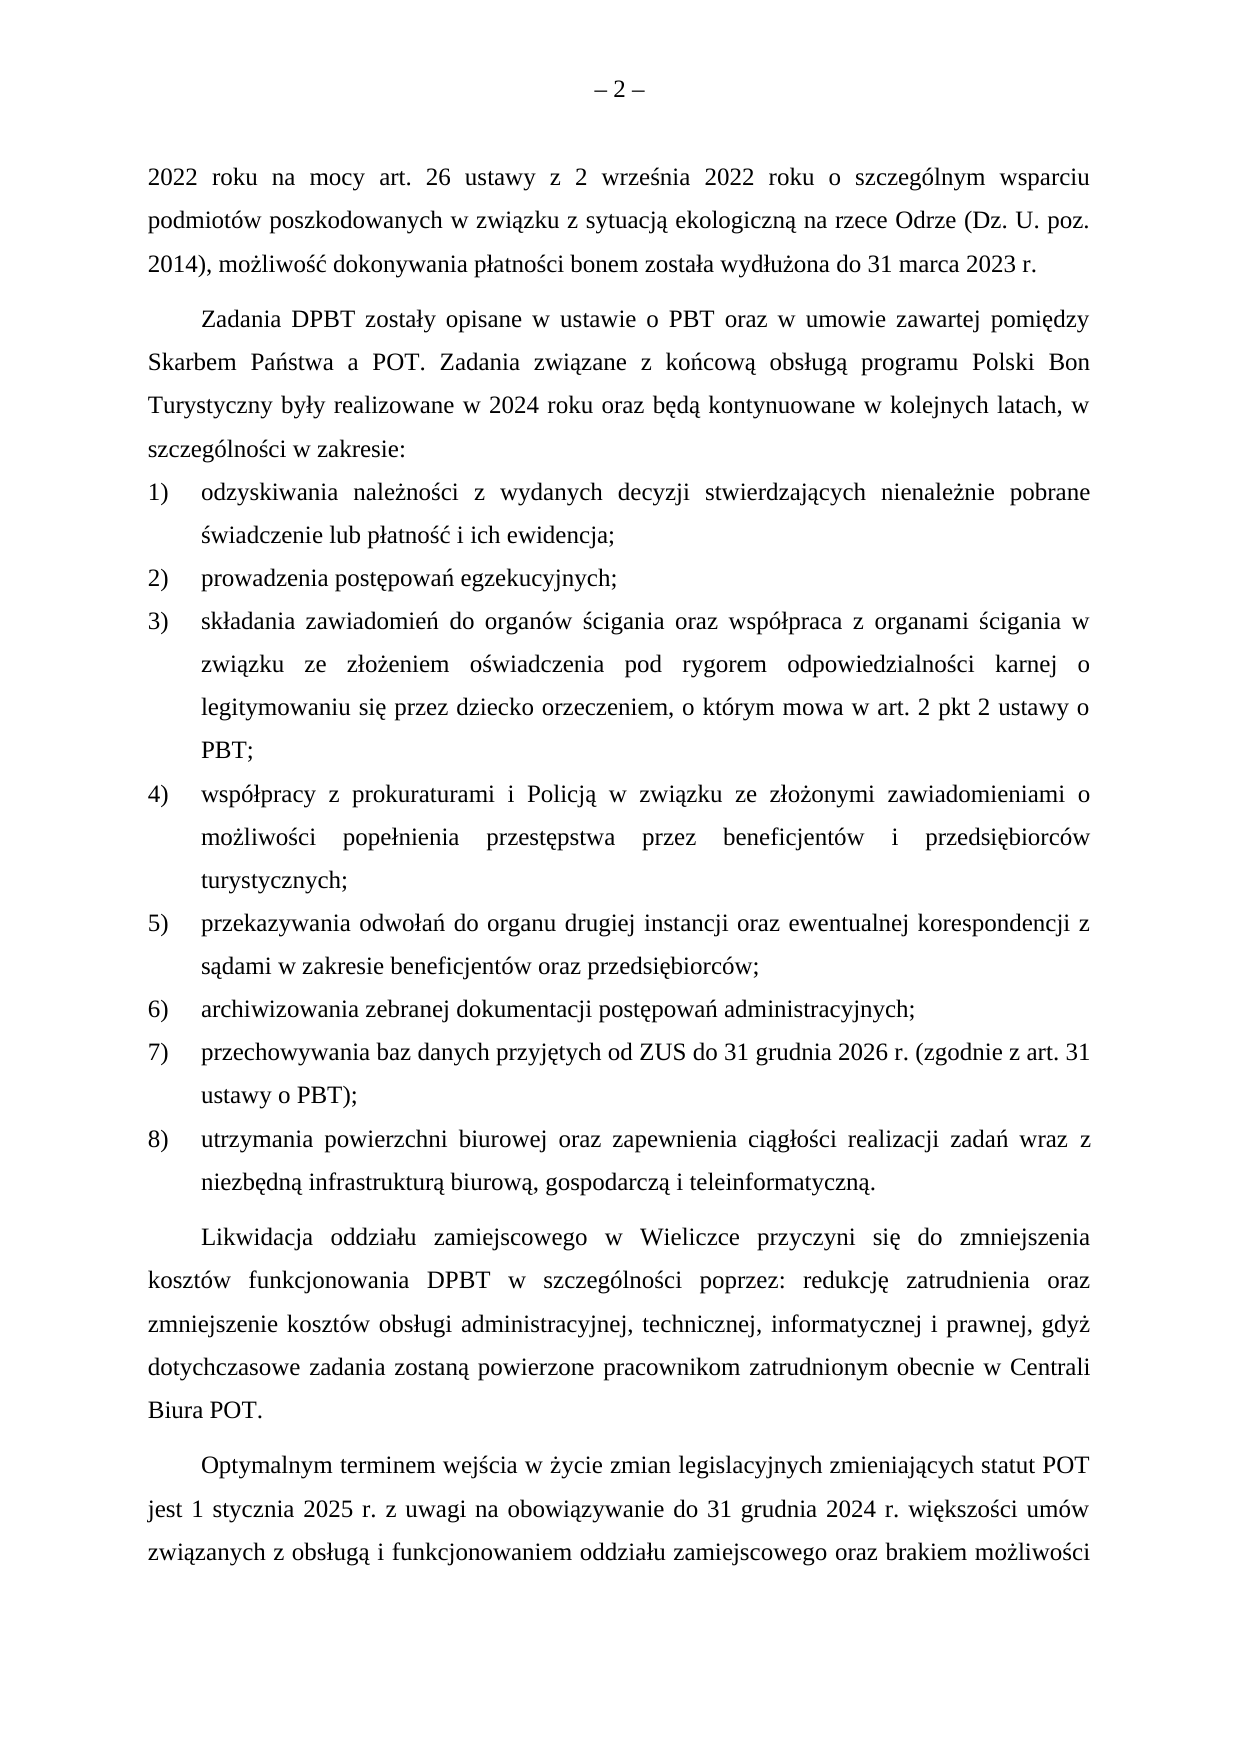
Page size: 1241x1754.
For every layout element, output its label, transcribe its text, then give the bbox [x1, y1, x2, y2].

text 4) współpracy z prokuraturami i Policją w związku ze złożonymi zawiadomieniami o możliwości popełnienia przestępstwa przez beneficjentów i przedsiębiorców turystycznych; [148, 779, 1091, 894]
text 2) prowadzenia postępowań egzekucyjnych; [148, 563, 1091, 592]
text 3) składania zawiadomień do organów ścigania oraz współpraca z organami ścigania w związku ze złożeniem oświadczenia pod rygorem odpowiedzialności karnej o legitymowaniu się przez dziecko orzeczeniem, o którym mowa w art. 2 pkt 2 ustawy o PBT; [148, 606, 1091, 764]
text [148, 162, 1091, 277]
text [148, 1451, 1091, 1566]
text 8) utrzymania powierzchni biurowej oraz zapewnienia ciągłości realizacji zadań wraz z niezbędną infrastrukturą biurową, gospodarczą i teleinformatyczną. [148, 1124, 1091, 1196]
text 7) przechowywania baz danych przyjętych od ZUS do 31 grudnia 2026 r. (zgodnie z art. 31 ustawy o PBT); [148, 1037, 1091, 1109]
text 5) przekazywania odwołań do organu drugiej instancji oraz ewentualnej korespondencji z sądami w zakresie beneficjentów oraz przedsiębiorców; [148, 908, 1091, 980]
text 1) odzyskiwania należności z wydanych decyzji stwierdzających nienależnie pobrane świadczenie lub płatność i ich ewidencja; [148, 477, 1091, 549]
text Zadania DPBT zostały opisane w ustawie o PBT oraz w umowie zawartej pomiędzy Skarbem Państwa a POT. Zadania związane z końcową obsługą programu Polski Bon Turystyczny były realizowane w 2024 roku oraz będą kontynuowane w kolejnych latach, w szczególności w zakresie: [148, 304, 1091, 462]
text 6) archiwizowania zebranej dokumentacji postępowań administracyjnych; [148, 994, 1091, 1023]
text Likwidacja oddziału zamiejscowego w Wieliczce przyczyni się do zmniejszenia kosztów funkcjonowania DPBT w szczególności poprzez: redukcję zatrudnienia oraz zmniejszenie kosztów obsługi administracyjnej, technicznej, informatycznej i prawnej, gdyż dotychczasowe zadania zostaną powierzone pracownikom zatrudnionym obecnie w Centrali Biura POT. [148, 1222, 1091, 1424]
